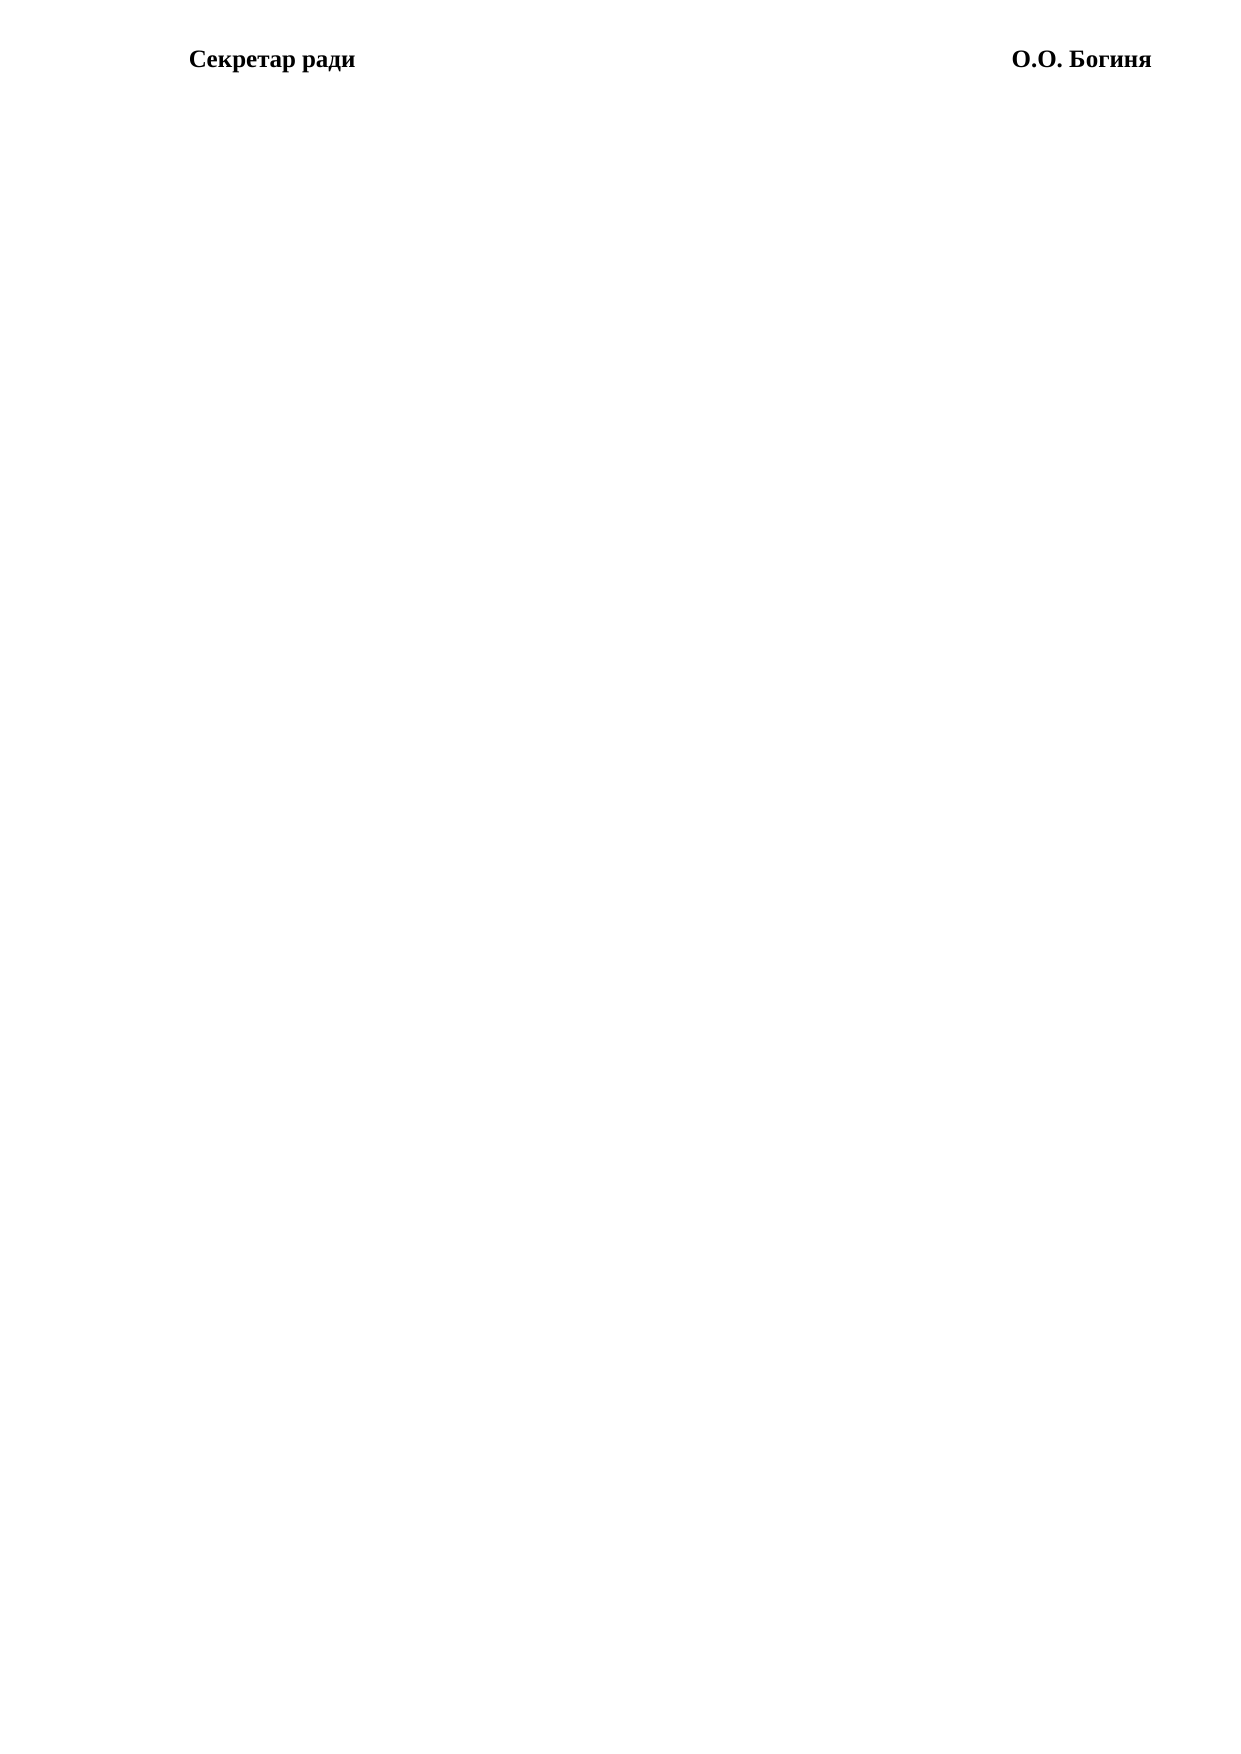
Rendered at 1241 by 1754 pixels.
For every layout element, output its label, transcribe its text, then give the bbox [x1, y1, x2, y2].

table_header О.О. Богиня [695, 44, 1163, 73]
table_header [177, 44, 695, 73]
